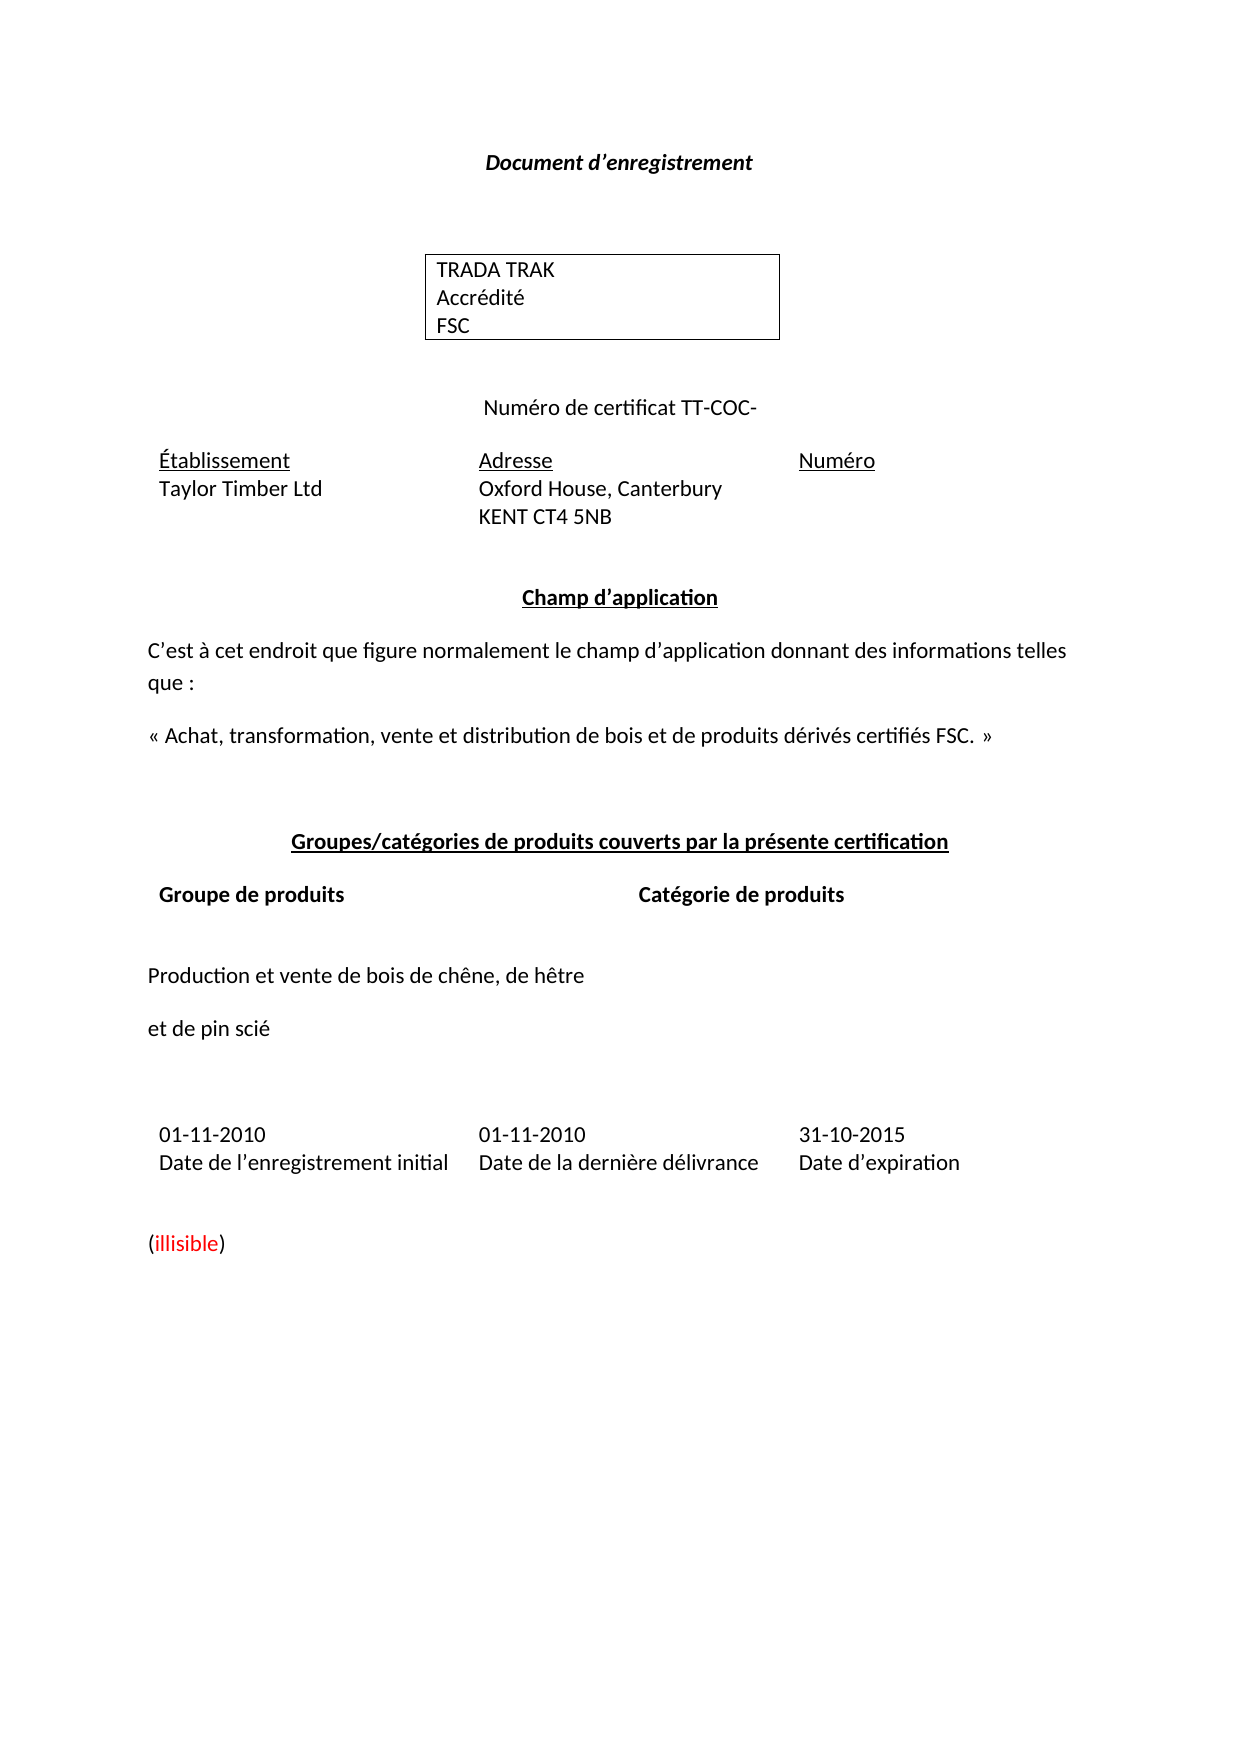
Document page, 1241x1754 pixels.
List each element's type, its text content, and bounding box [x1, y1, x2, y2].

text Document d’enregistrement [148, 148, 1093, 176]
text Champ d’application [148, 583, 1093, 611]
table_header Groupe de produits [148, 880, 627, 908]
table_header Adresse Oxford House, Canterbury KENT CT4 5NB [468, 446, 787, 530]
table_header 01-11-2010 Date de l’enregistrement initial [148, 1120, 467, 1176]
table_header TRADA TRAK Accrédité FSC [426, 255, 779, 339]
table_header 01-11-2010 Date de la dernière délivrance [468, 1120, 787, 1176]
text « Achat, transformation, vente et distribution de bois et de produits dérivés certifiés FSC. » [148, 721, 1093, 749]
table_header Établissement Taylor Timber Ltd [148, 446, 467, 530]
text C’est à cet endroit que figure normalement le champ d’application donnant des informations telles que : [148, 636, 1093, 696]
text Groupes/catégories de produits couverts par la présente certification [148, 827, 1093, 855]
table_header Numéro [787, 446, 1107, 530]
text et de pin scié [148, 1014, 1093, 1042]
table_header Catégorie de produits [628, 880, 1107, 908]
text (illisible) [148, 1229, 1093, 1257]
text Production et vente de bois de chêne, de hêtre [148, 961, 1093, 989]
text Numéro de certificat TT-COC- [148, 393, 1093, 421]
table_header 31-10-2015 Date d’expiration [787, 1120, 1107, 1176]
